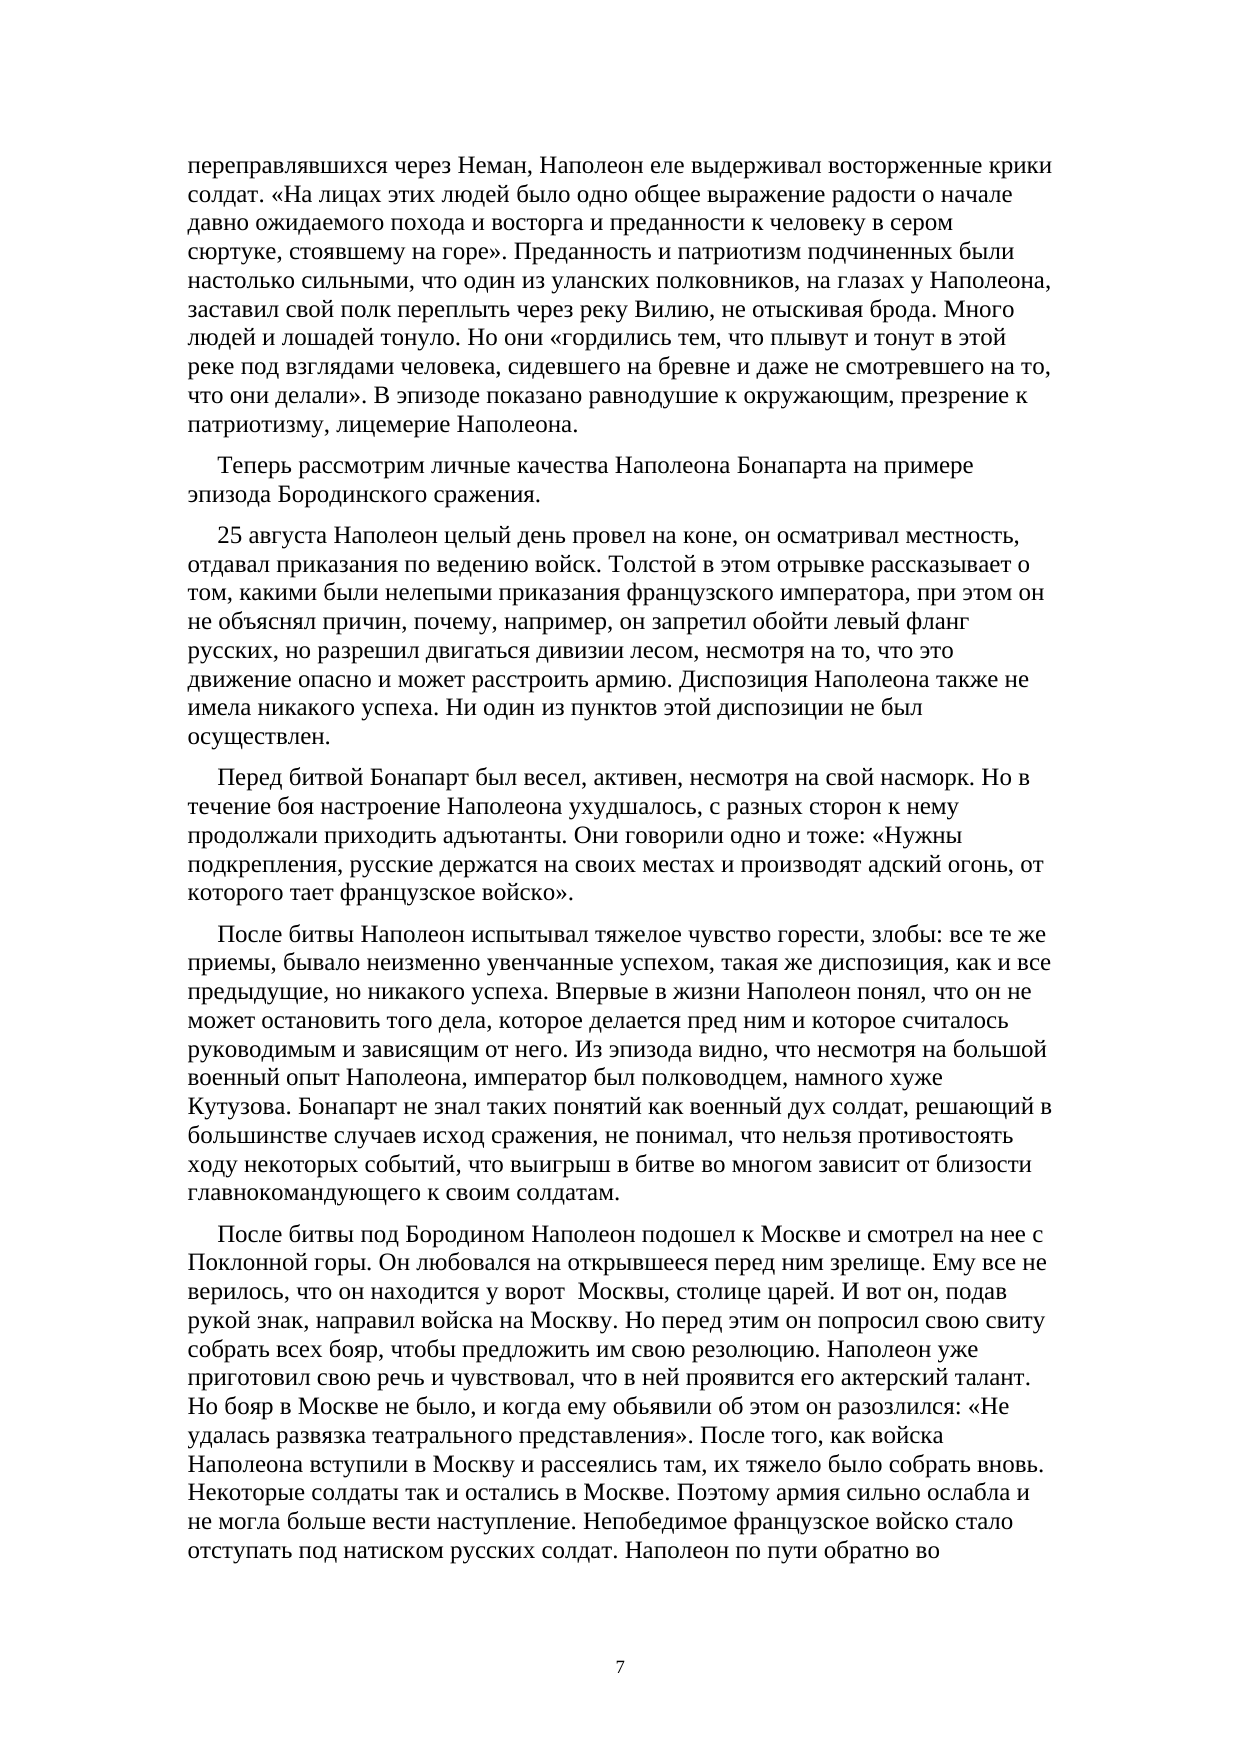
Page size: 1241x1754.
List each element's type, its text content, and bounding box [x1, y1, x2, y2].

text После битвы Наполеон испытывал тяжелое чувство горести, злобы: все те же приемы, бывало неизменно увенчанные успехом, такая же диспозиция, как и все предыдущие, но никакого успеха. Впервые в жизни Наполеон понял, что он не может остановить того дела, которое делается пред ним и которое считалось руководимым и зависящим от него. Из эпизода видно, что несмотря на большой военный опыт Наполеона, император был полководцем, намного хуже Кутузова. Бонапарт не знал таких понятий как военный дух солдат, решающий в большинстве случаев исход сражения, не понимал, что нельзя противостоять ходу некоторых событий, что выигрыш в битве во многом зависит от близости главнокомандующего к своим солдатам. [187, 919, 1053, 1206]
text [187, 150, 1053, 437]
text Теперь рассмотрим личные качества Наполеона Бонапарта на примере эпизода Бородинского сражения. [187, 450, 1053, 507]
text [187, 1219, 1053, 1564]
text Перед битвой Бонапарт был весел, активен, несмотря на свой насморк. Но в течение боя настроение Наполеона ухудшалось, с разных сторон к нему продолжали приходить адъютанты. Они говорили одно и тоже: «Нужны подкрепления, русские держатся на своих местах и производят адский огонь, от которого тает французское войско». [187, 762, 1053, 906]
text 25 августа Наполеон целый день провел на коне, он осматривал местность, отдавал приказания по ведению войск. Толстой в этом отрывке рассказывает о том, какими были нелепыми приказания французского императора, при этом он не объяснял причин, почему, например, он запретил обойти левый фланг русских, но разрешил двигаться дивизии лесом, несмотря на то, что это движение опасно и может расстроить армию. Диспозиция Наполеона также не имела никакого успеха. Ни один из пунктов этой диспозиции не был осуществлен. [187, 520, 1053, 750]
